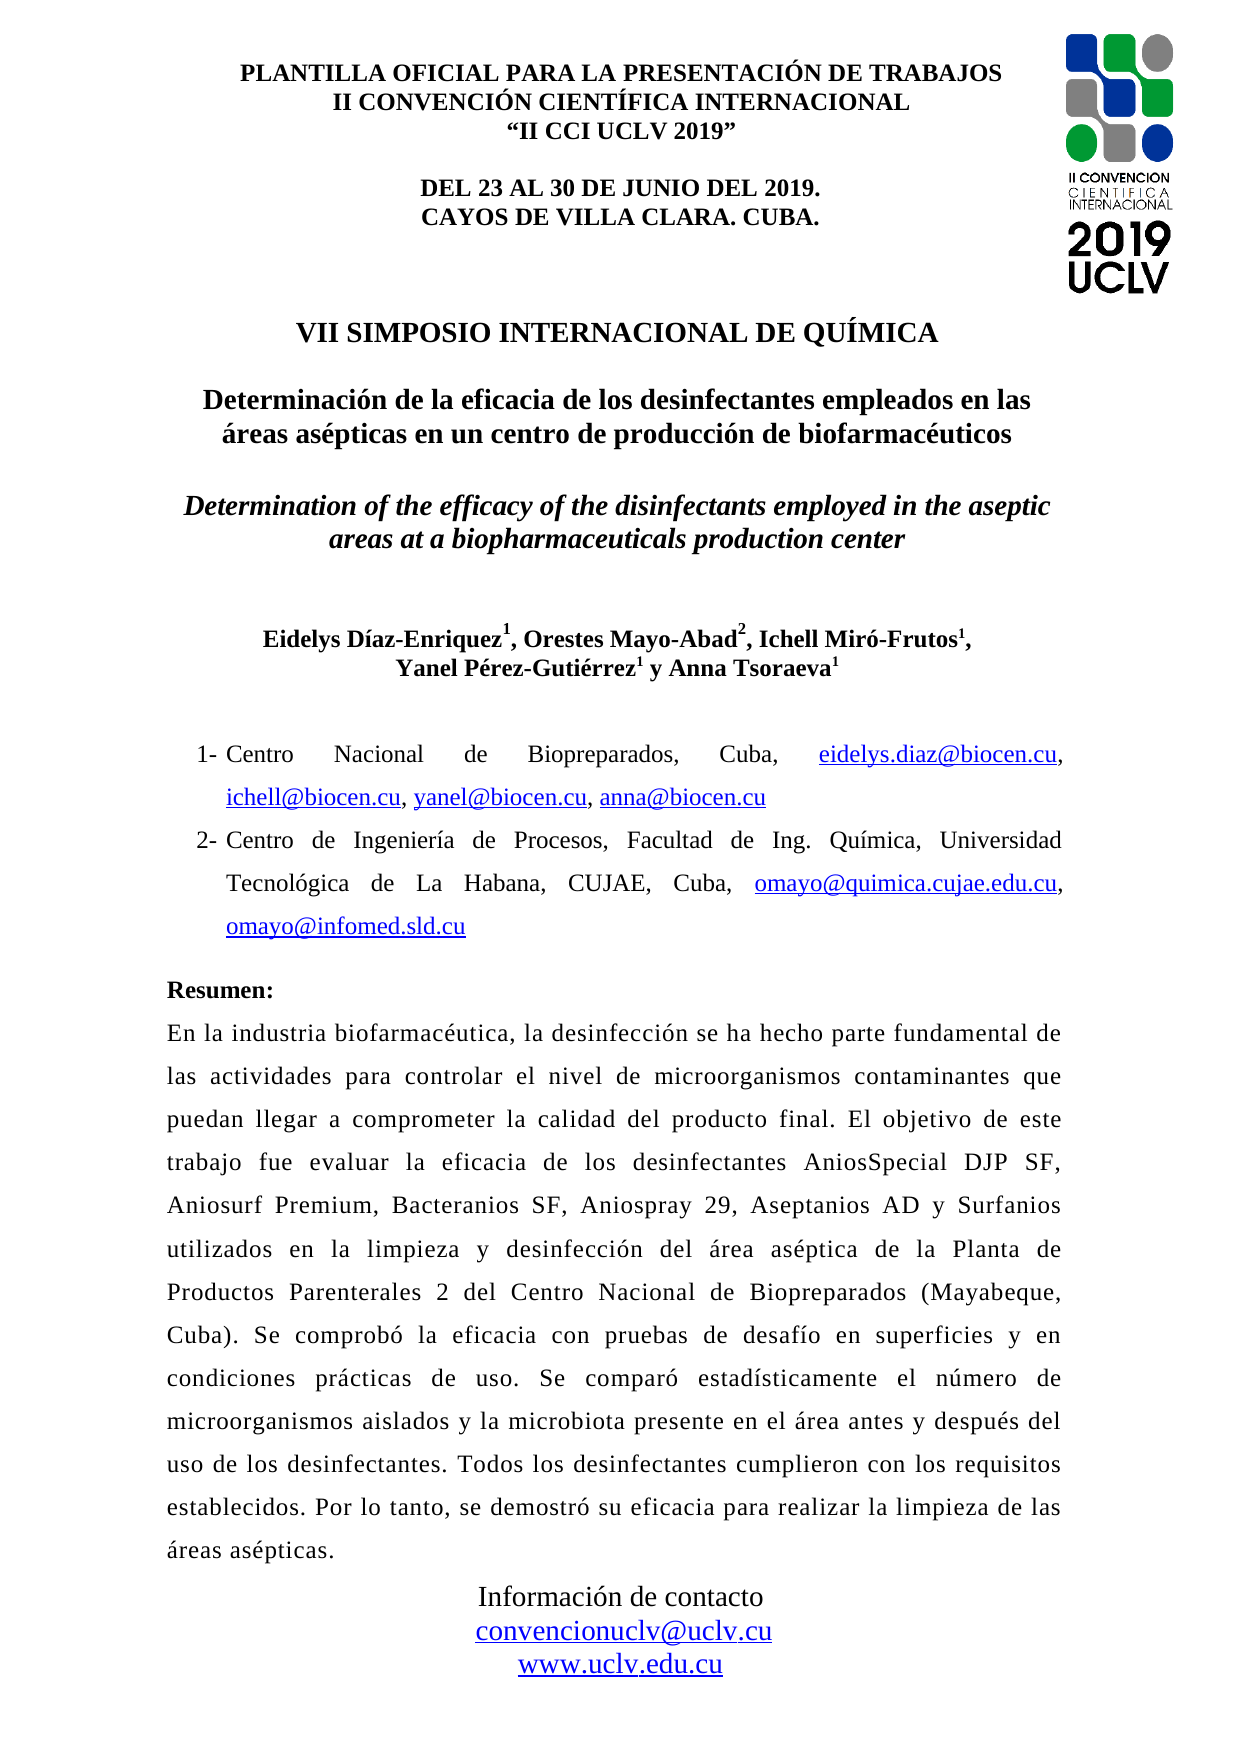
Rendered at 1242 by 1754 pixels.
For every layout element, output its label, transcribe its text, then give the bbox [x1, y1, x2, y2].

list Centro Nacional de Biopreparados, Cuba, eidelys.diaz@biocen.cu, ichell@biocen.cu, yanel@biocen.cu, anna@biocen.cu [196, 739, 1063, 811]
text VII SIMPOSIO INTERNACIONAL DE QUÍMICA [167, 315, 1067, 349]
text En la industria biofarmacéutica, la desinfección se ha hecho parte fundamental de las actividades para controlar el nivel de microorganismos contaminantes que puedan llegar a comprometer la calidad del producto final. El objetivo de este trabajo fue evaluar la eficacia de los desinfectantes AniosSpecial DJP SF, Aniosurf Premium, Bacteranios SF, Aniospray 29, Aseptanios AD y Surfanios utilizados en la limpieza y desinfección del área aséptica de la Planta de Productos Parenterales 2 del Centro Nacional de Biopreparados (Mayabeque, Cuba). Se comprobó la eficacia con pruebas de desafío en superficies y en condiciones prácticas de uso. Se comparó estadísticamente el número de microorganismos aislados y la microbiota presente en el área antes y después del uso de los desinfectantes. Todos los desinfectantes cumplieron con los requisitos establecidos. Por lo tanto, se demostró su eficacia para realizar la limpieza de las áreas asépticas. [167, 1018, 1063, 1564]
list Centro de Ingeniería de Procesos, Facultad de Ing. Química, Universidad Tecnológica de La Habana, CUJAE, Cuba, omayo@quimica.cujae.edu.cu, omayo@infomed.sld.cu [196, 825, 1063, 940]
picture [1060, 31, 1182, 303]
text Determination of the efficacy of the disinfectants employed in the aseptic areas at a biopharmaceuticals production center [167, 488, 1067, 555]
text Resumen: [167, 975, 1067, 1004]
text Determinación de la eficacia de los desinfectantes empleados en las áreas asépticas en un centro de producción de biofarmacéuticos [167, 382, 1067, 449]
text Eidelys Díaz-Enriquez1, Orestes Mayo-Abad2, Ichell Miró-Frutos1, [167, 619, 1067, 653]
text Yanel Pérez-Gutiérrez1 y Anna Tsoraeva1 [167, 653, 1067, 682]
